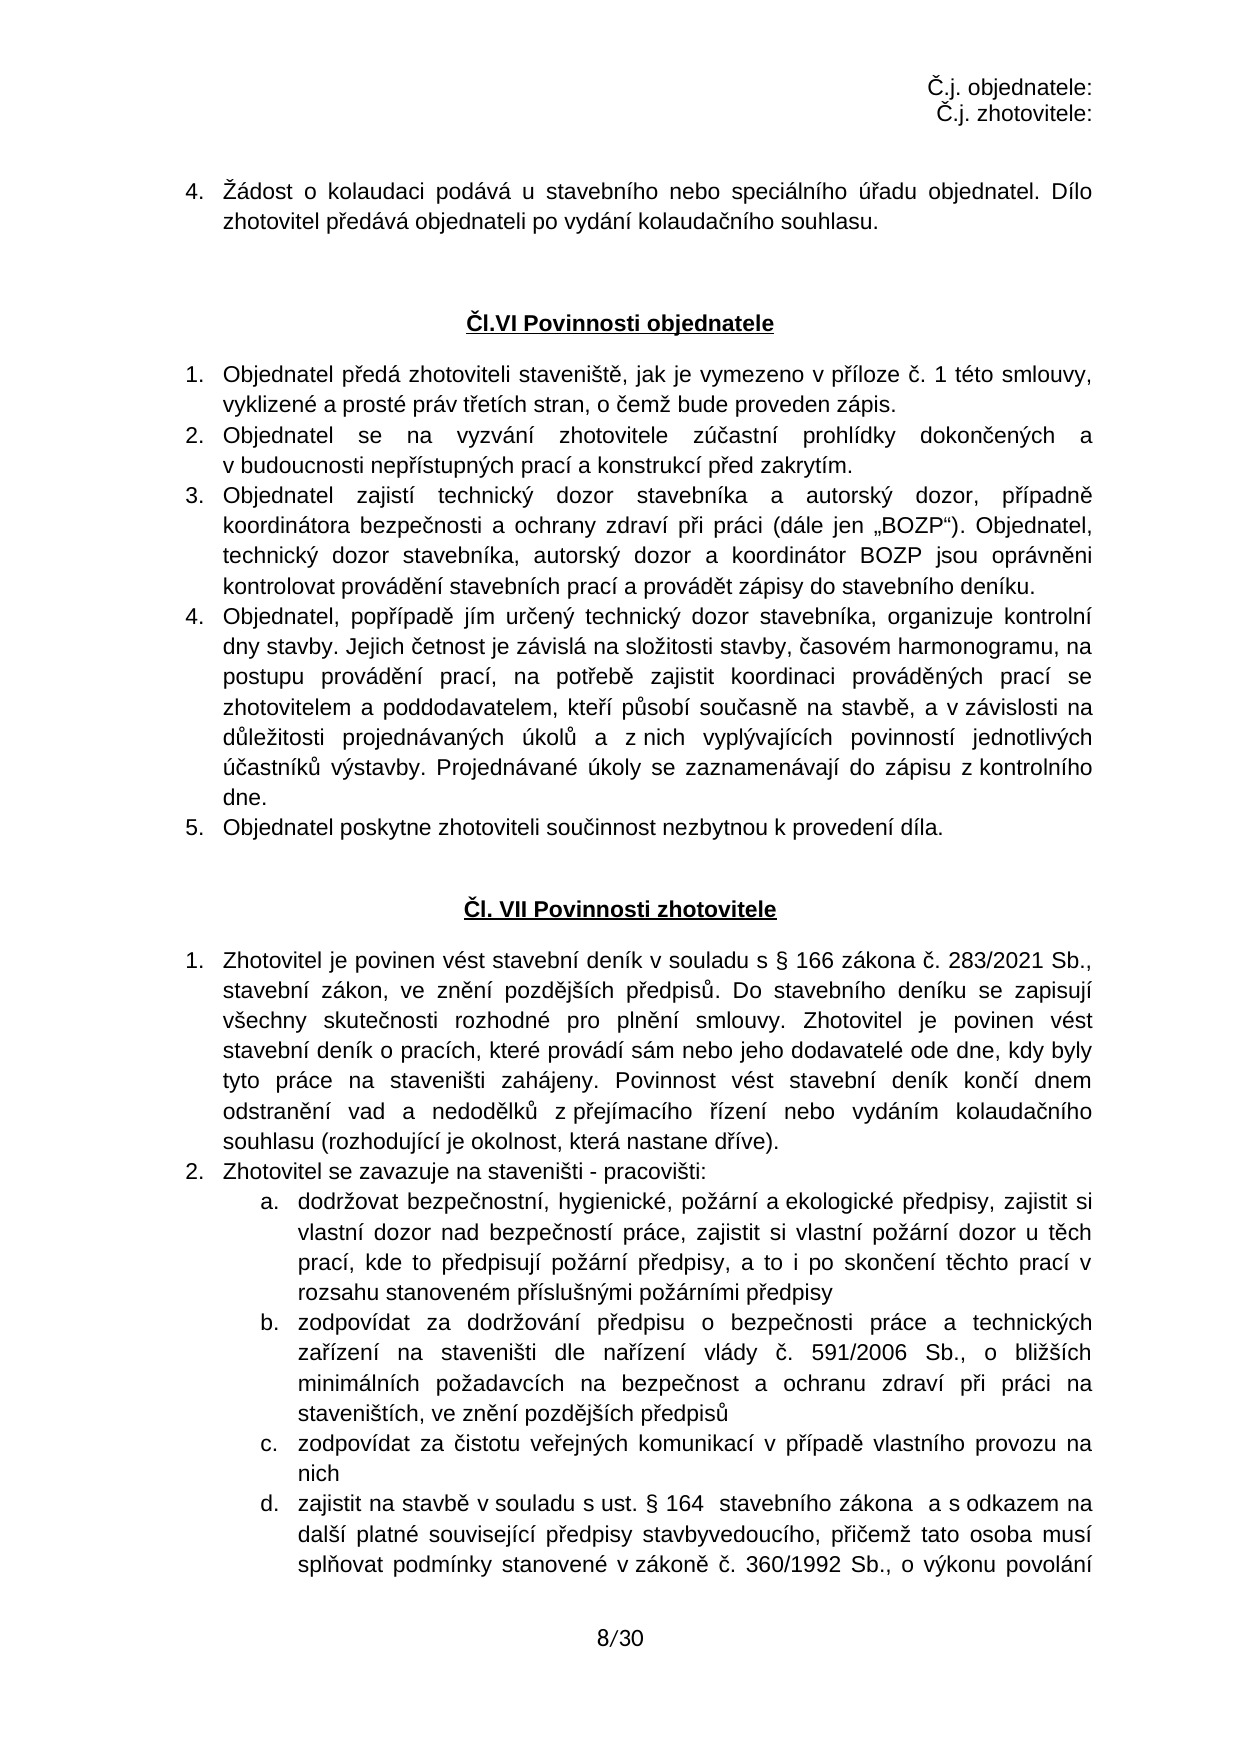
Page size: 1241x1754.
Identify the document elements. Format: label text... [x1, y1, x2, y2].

list zodpovídat za dodržování předpisu o bezpečnosti práce a technických zařízení na staveništi dle nařízení vlády č. 591/2006 Sb., o bližších minimálních požadavcích na bezpečnost a ochranu zdraví při práci na staveništích, ve znění pozdějších předpisů [260, 1309, 1093, 1426]
list Objednatel poskytne zhotoviteli součinnost nezbytnou k provedení díla. [185, 814, 1093, 841]
list Zhotovitel je povinen vést stavební deník v souladu s § 166 zákona č. 283/2021 Sb., stavební zákon, ve znění pozdějších předpisů. Do stavebního deníku se zapisují všechny skutečnosti rozhodné pro plnění smlouvy. Zhotovitel je povinen vést stavební deník o pracích, které provádí sám nebo jeho dodavatelé ode dne, kdy byly tyto práce na staveništi zahájeny. Povinnost vést stavební deník končí dnem odstranění vad a nedodělků z přejímacího řízení nebo vydáním kolaudačního souhlasu (rozhodující je okolnost, která nastane dříve). [185, 947, 1093, 1154]
list Objednatel se na vyzvání zhotovitele zúčastní prohlídky dokončených a v budoucnosti nepřístupných prací a konstrukcí před zakrytím. [185, 422, 1093, 478]
list Objednatel, popřípadě jím určený technický dozor stavebníka, organizuje kontrolní dny stavby. Jejich četnost je závislá na složitosti stavby, časovém harmonogramu, na postupu provádění prací, na potřebě zajistit koordinaci prováděných prací se zhotovitelem a poddodavatelem, kteří působí současně na stavbě, a v závislosti na důležitosti projednávaných úkolů a z nich vyplývajících povinností jednotlivých účastníků výstavby. Projednávané úkoly se zaznamenávají do zápisu z kontrolního dne. [185, 603, 1093, 810]
text Čl.VI Povinnosti objednatele [148, 310, 1093, 336]
text Čl. VII Povinnosti zhotovitele [148, 896, 1093, 922]
list dodržovat bezpečnostní, hygienické, požární a ekologické předpisy, zajistit si vlastní dozor nad bezpečností práce, zajistit si vlastní požární dozor u těch prací, kde to předpisují požární předpisy, a to i po skončení těchto prací v rozsahu stanoveném příslušnými požárními předpisy [260, 1188, 1093, 1305]
list Zhotovitel se zavazuje na staveništi - pracovišti: [185, 1158, 1093, 1184]
list Objednatel zajistí technický dozor stavebníka a autorský dozor, případně koordinátora bezpečnosti a ochrany zdraví při práci (dále jen „BOZP“). Objednatel, technický dozor stavebníka, autorský dozor a koordinátor BOZP jsou oprávněni kontrolovat provádění stavebních prací a provádět zápisy do stavebního deníku. [185, 482, 1093, 599]
list Objednatel předá zhotoviteli staveniště, jak je vymezeno v příloze č. 1 této smlouvy, vyklizené a prosté práv třetích stran, o čemž bude proveden zápis. [185, 361, 1093, 418]
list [260, 1490, 1093, 1577]
list zodpovídat za čistotu veřejných komunikací v případě vlastního provozu na nich [260, 1430, 1093, 1486]
list Žádost o kolaudaci podává u stavebního nebo speciálního úřadu objednatel. Dílo zhotovitel předává objednateli po vydání kolaudačního souhlasu. [185, 178, 1093, 234]
